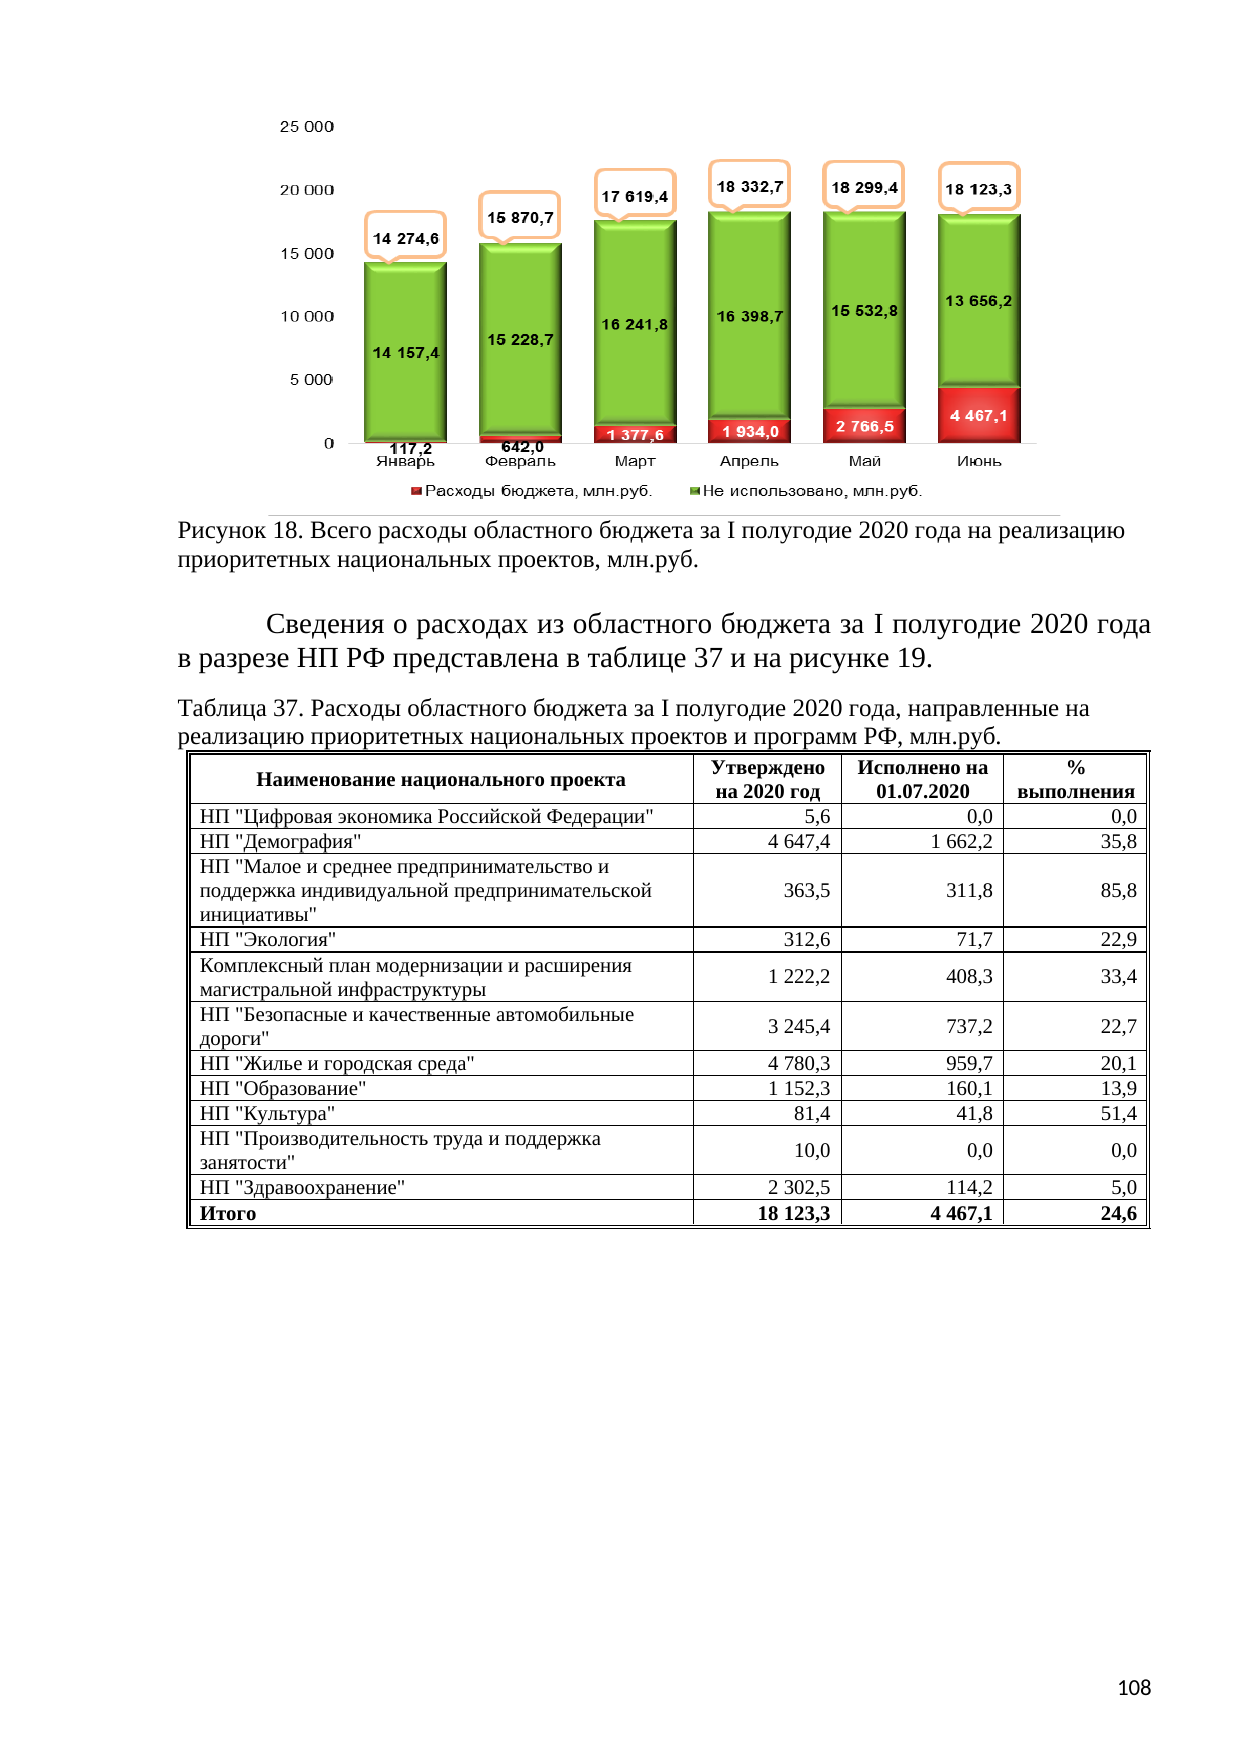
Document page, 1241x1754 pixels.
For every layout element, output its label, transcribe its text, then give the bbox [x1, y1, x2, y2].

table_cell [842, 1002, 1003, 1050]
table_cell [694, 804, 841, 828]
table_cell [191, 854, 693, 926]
text Сведения о расходах из областного бюджета за I полугодие 2020 года в разрезе НП РФ представлена в таблице 37 и на рисунке 19. [177, 606, 1152, 673]
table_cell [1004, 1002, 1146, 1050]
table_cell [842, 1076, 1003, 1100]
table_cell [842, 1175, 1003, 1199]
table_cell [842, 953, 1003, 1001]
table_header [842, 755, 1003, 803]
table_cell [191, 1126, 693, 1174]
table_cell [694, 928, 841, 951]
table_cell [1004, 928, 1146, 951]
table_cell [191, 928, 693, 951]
text Рисунок 18. Всего расходы областного бюджета за I полугодие 2020 года на реализацию приоритетных национальных проектов, млн.руб. [177, 515, 1152, 573]
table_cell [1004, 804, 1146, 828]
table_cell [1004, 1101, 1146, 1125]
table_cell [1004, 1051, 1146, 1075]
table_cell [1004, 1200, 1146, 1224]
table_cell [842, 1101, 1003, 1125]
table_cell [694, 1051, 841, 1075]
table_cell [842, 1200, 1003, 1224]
picture [268, 118, 1061, 516]
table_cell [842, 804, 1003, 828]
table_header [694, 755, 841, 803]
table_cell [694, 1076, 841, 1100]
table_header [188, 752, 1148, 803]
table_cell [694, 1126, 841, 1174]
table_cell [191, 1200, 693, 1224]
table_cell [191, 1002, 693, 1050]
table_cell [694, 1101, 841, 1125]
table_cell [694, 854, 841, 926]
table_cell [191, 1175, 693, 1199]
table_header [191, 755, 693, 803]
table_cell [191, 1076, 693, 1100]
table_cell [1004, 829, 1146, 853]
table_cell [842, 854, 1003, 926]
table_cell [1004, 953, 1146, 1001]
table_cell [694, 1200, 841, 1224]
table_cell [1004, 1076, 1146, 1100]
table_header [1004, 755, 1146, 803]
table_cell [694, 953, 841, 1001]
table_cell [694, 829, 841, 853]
text Таблица 37. Расходы областного бюджета за I полугодие 2020 года, направленные на реализацию приоритетных национальных проектов и программ РФ, млн.руб. [177, 693, 1152, 750]
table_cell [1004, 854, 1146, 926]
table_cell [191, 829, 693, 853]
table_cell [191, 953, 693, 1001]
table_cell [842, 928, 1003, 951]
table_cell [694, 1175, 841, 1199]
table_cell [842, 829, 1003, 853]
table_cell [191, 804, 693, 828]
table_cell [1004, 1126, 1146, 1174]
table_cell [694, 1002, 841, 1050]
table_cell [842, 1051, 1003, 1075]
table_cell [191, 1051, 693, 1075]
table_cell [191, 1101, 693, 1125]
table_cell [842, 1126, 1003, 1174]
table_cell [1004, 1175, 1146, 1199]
